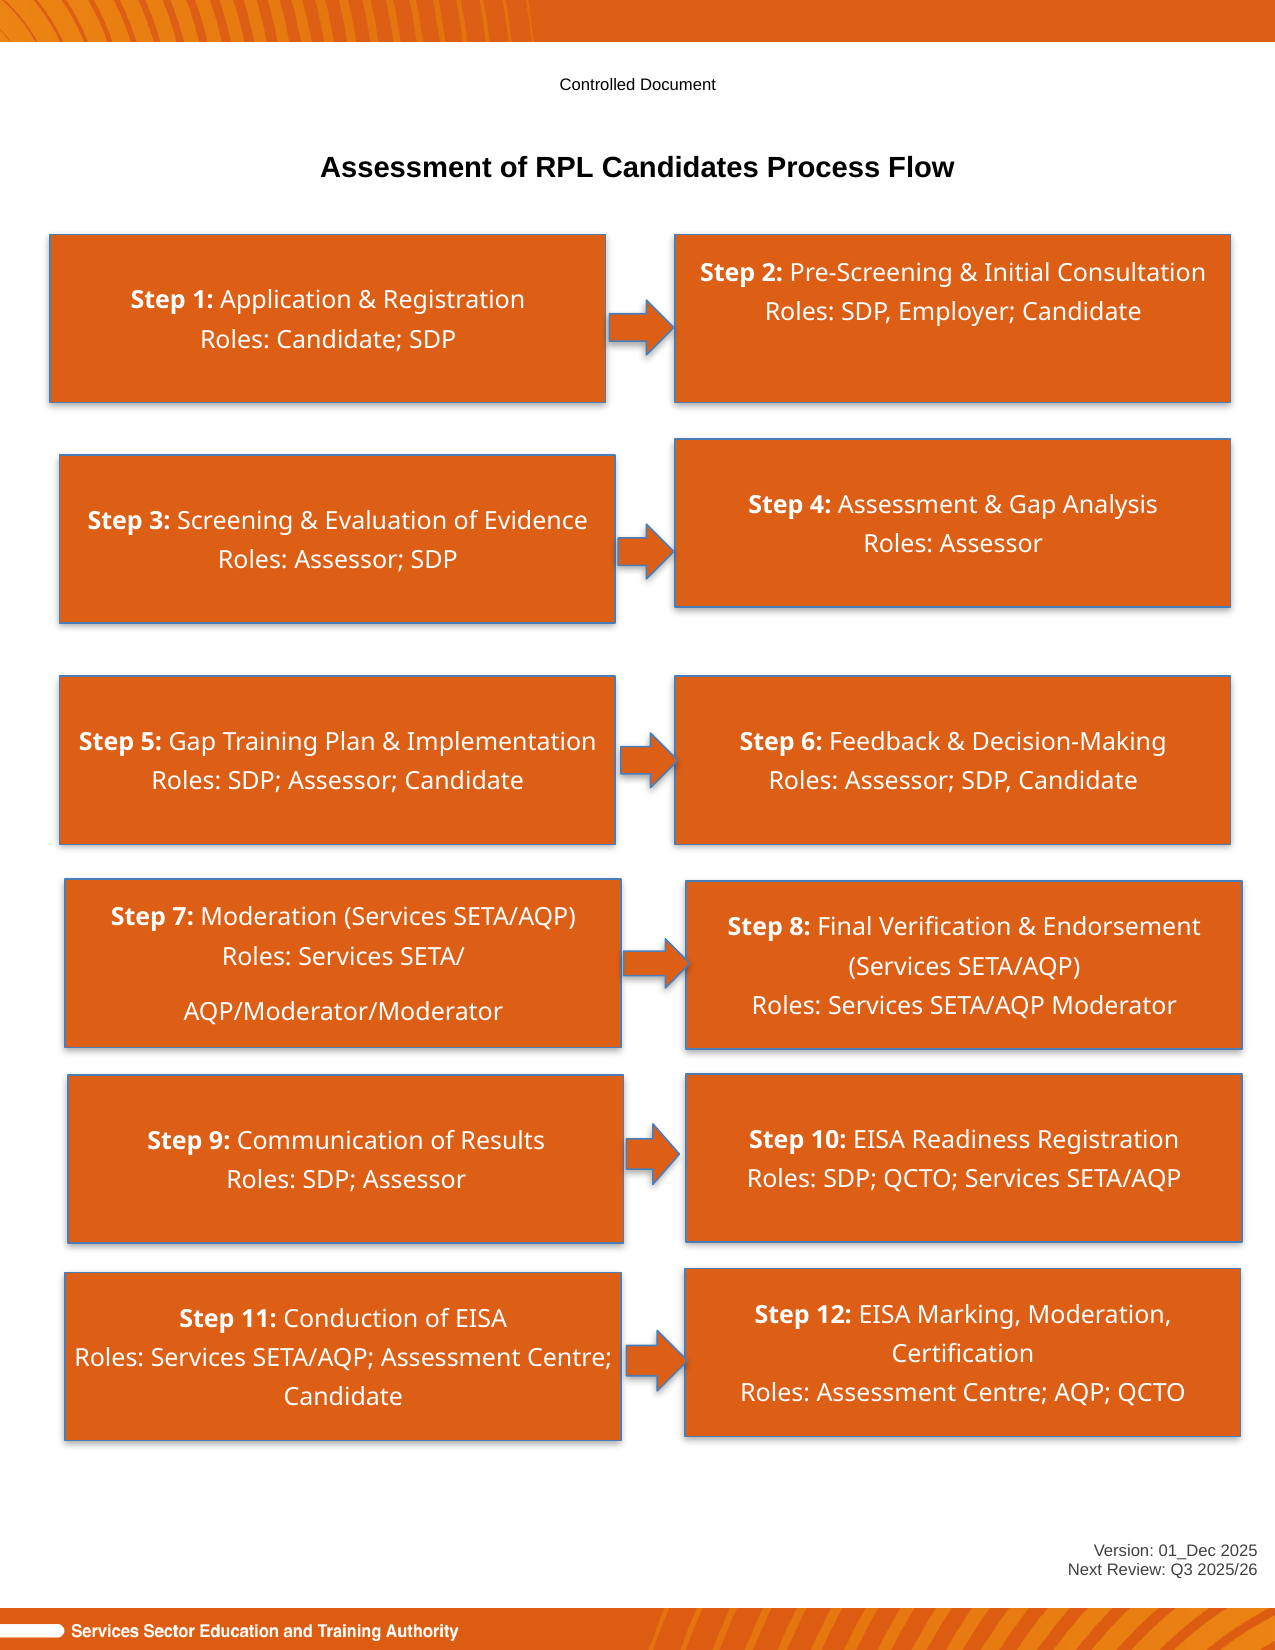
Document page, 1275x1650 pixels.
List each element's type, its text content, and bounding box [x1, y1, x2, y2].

picture [0, 1608, 1275, 1650]
text Assessment of RPL Candidates Process Flow [150, 150, 1125, 183]
picture [0, 0, 1275, 42]
